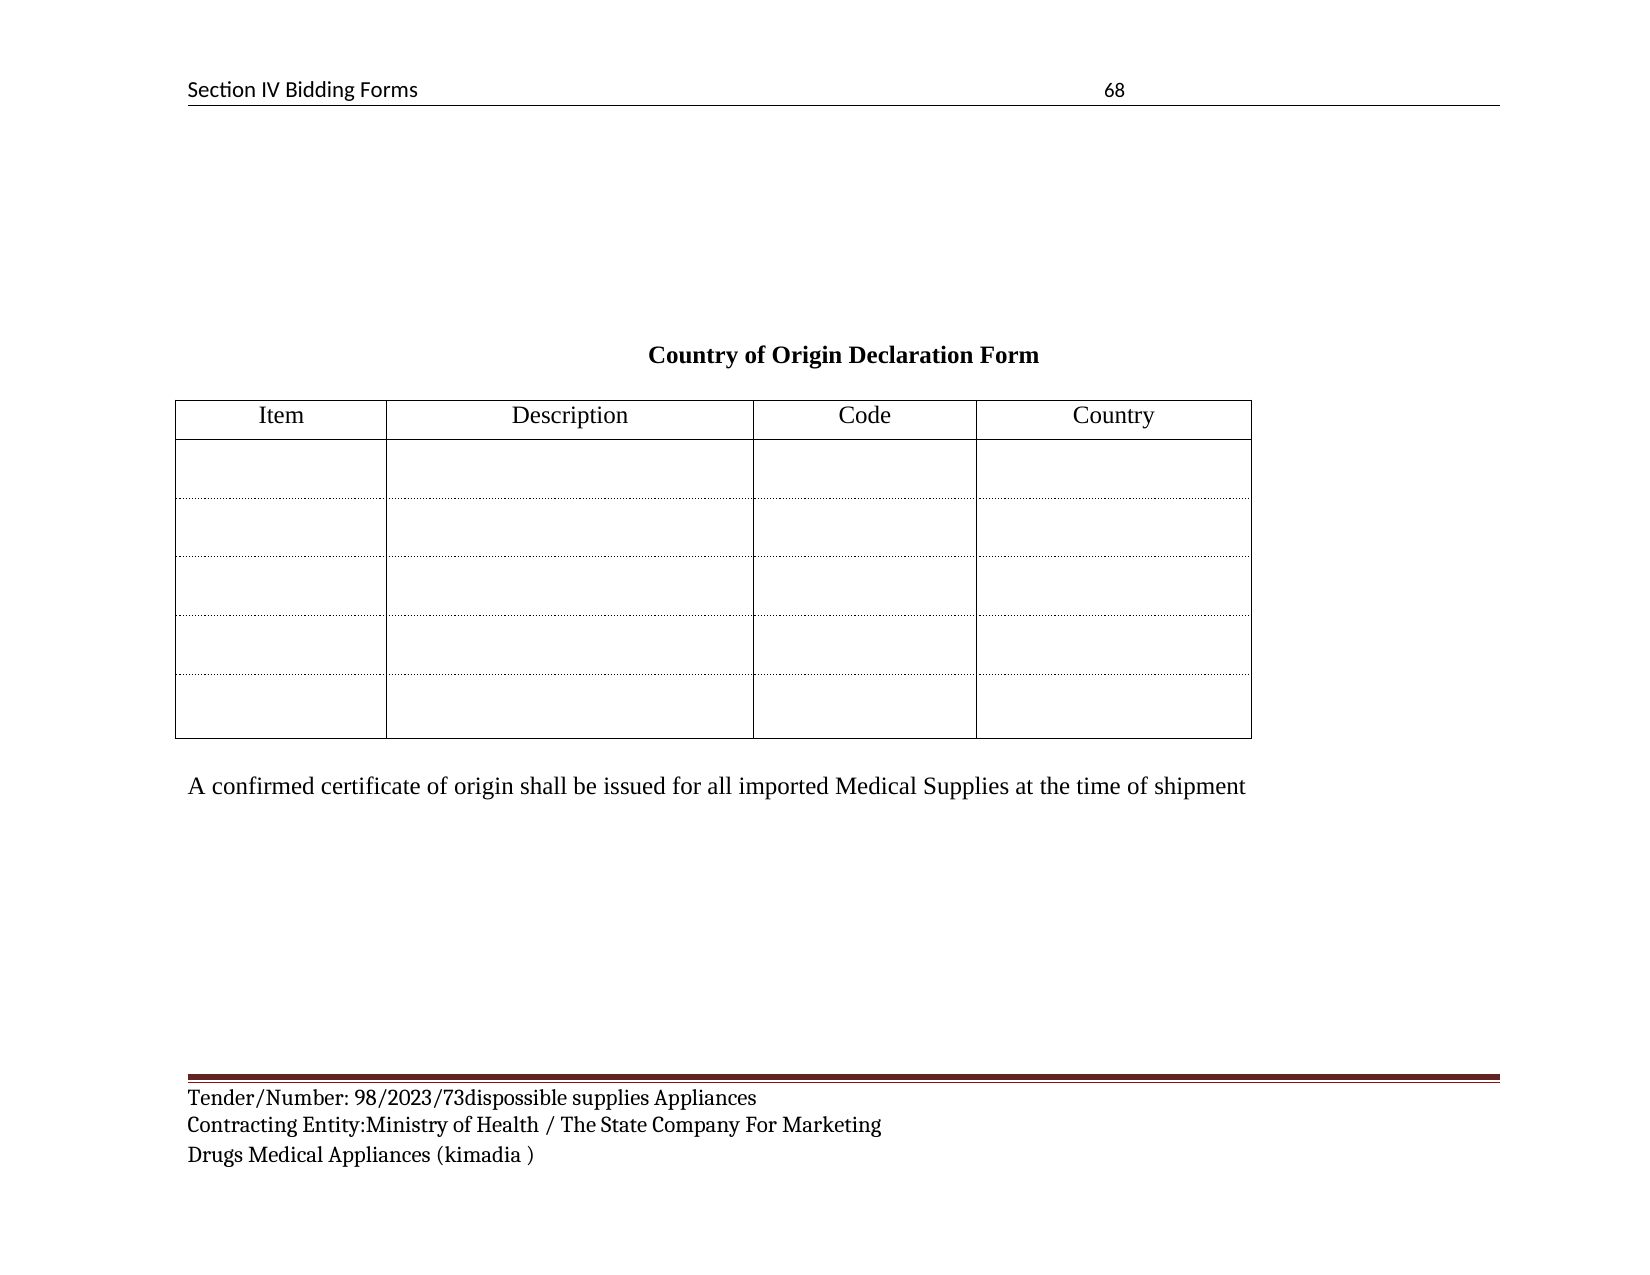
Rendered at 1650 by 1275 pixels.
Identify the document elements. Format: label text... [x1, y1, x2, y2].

table_header Country [977, 401, 1251, 439]
table_cell [176, 498, 386, 556]
table_cell [977, 498, 1251, 556]
table_cell [754, 440, 976, 498]
text Country of Origin Declaration Form [187, 340, 1500, 369]
table_cell [754, 556, 976, 615]
table_cell [754, 498, 976, 556]
table_cell [754, 674, 976, 738]
table_header Description [387, 401, 753, 439]
table_cell [176, 556, 386, 615]
table_cell [977, 674, 1251, 738]
table_cell [387, 674, 753, 738]
table_cell [176, 674, 386, 738]
table_cell [176, 615, 386, 673]
table_cell [977, 440, 1251, 498]
table_cell [977, 556, 1251, 615]
table_cell [387, 615, 753, 673]
table_cell [387, 440, 753, 498]
table_cell [176, 440, 386, 498]
table_cell [977, 615, 1251, 673]
text A confirmed certificate of origin shall be issued for all imported Medical Supplies at the time of shipment [187, 771, 1500, 799]
table_header Code [754, 401, 976, 439]
table_header Item [176, 401, 386, 439]
table_cell [387, 556, 753, 615]
table_cell [754, 615, 976, 673]
table_cell [387, 498, 753, 556]
